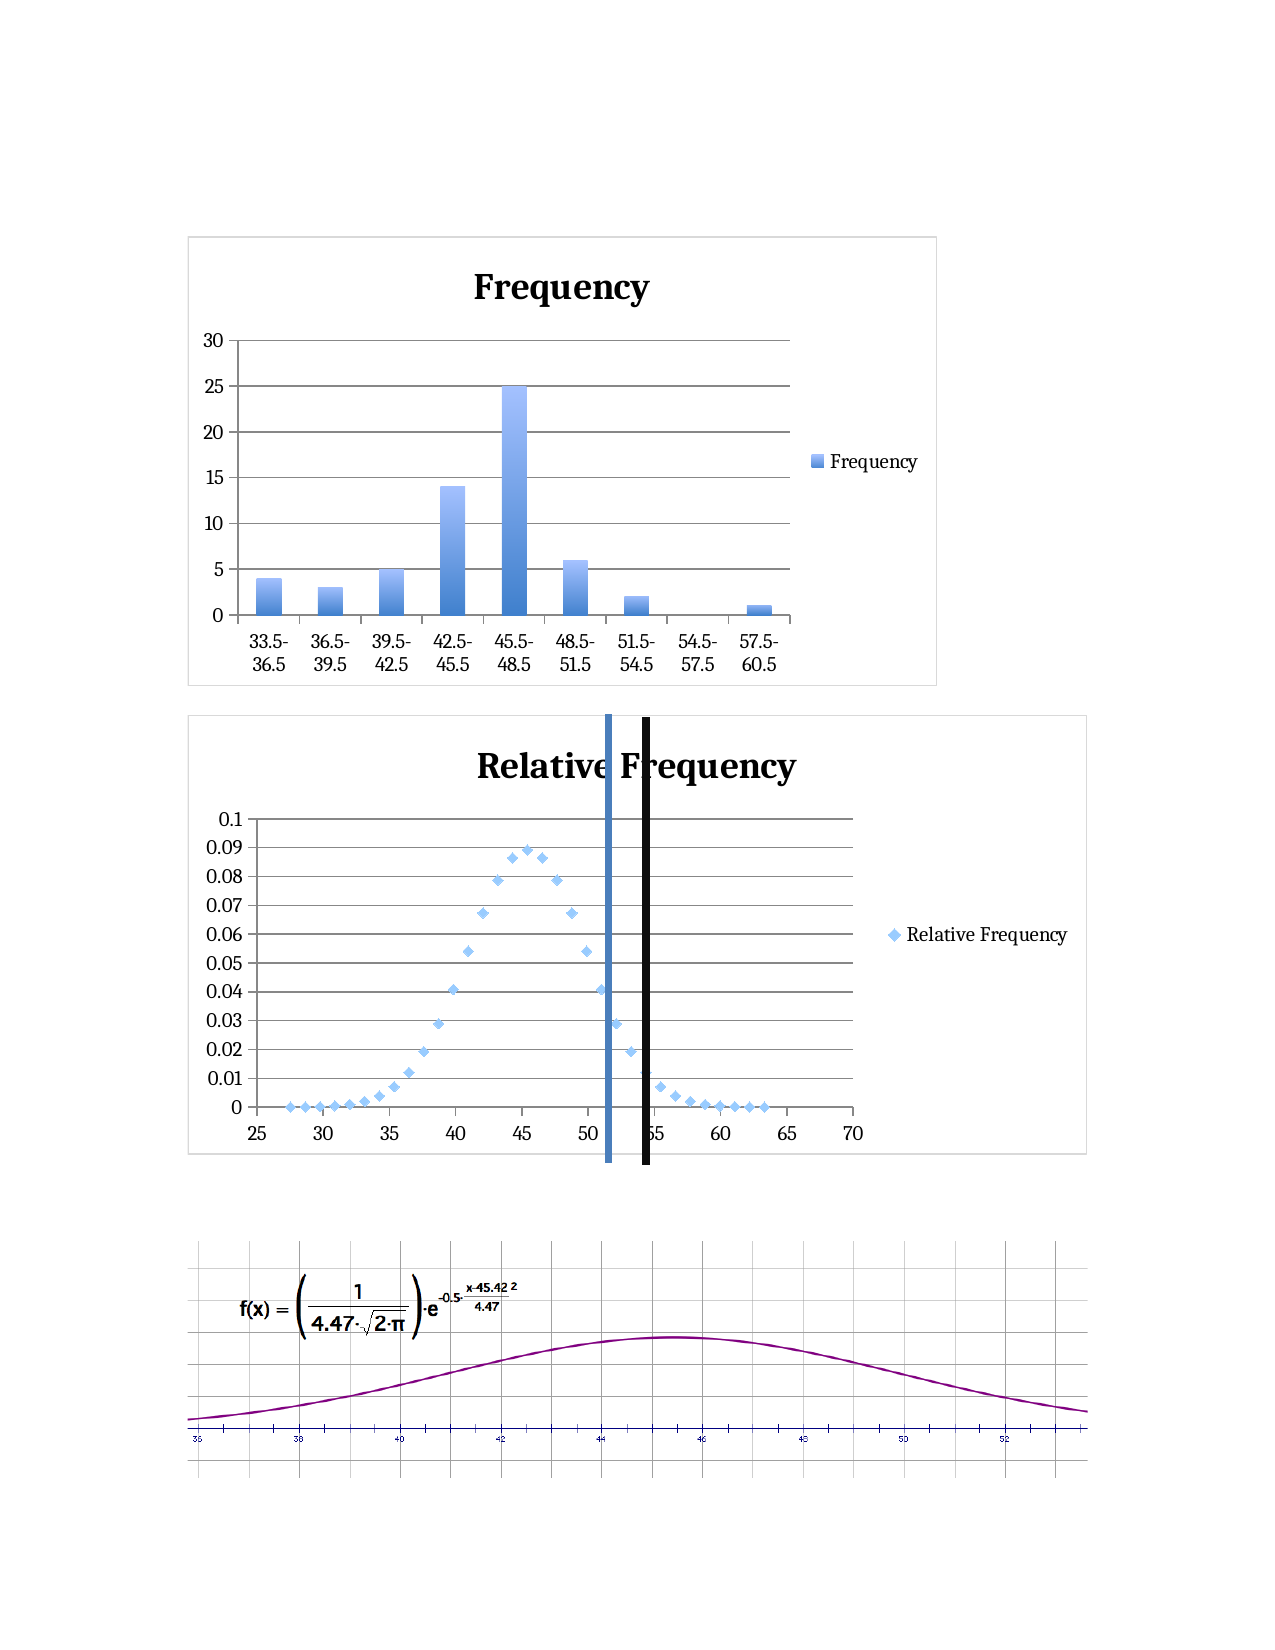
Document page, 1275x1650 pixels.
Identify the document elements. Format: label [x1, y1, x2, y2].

picture [187, 1241, 1088, 1478]
